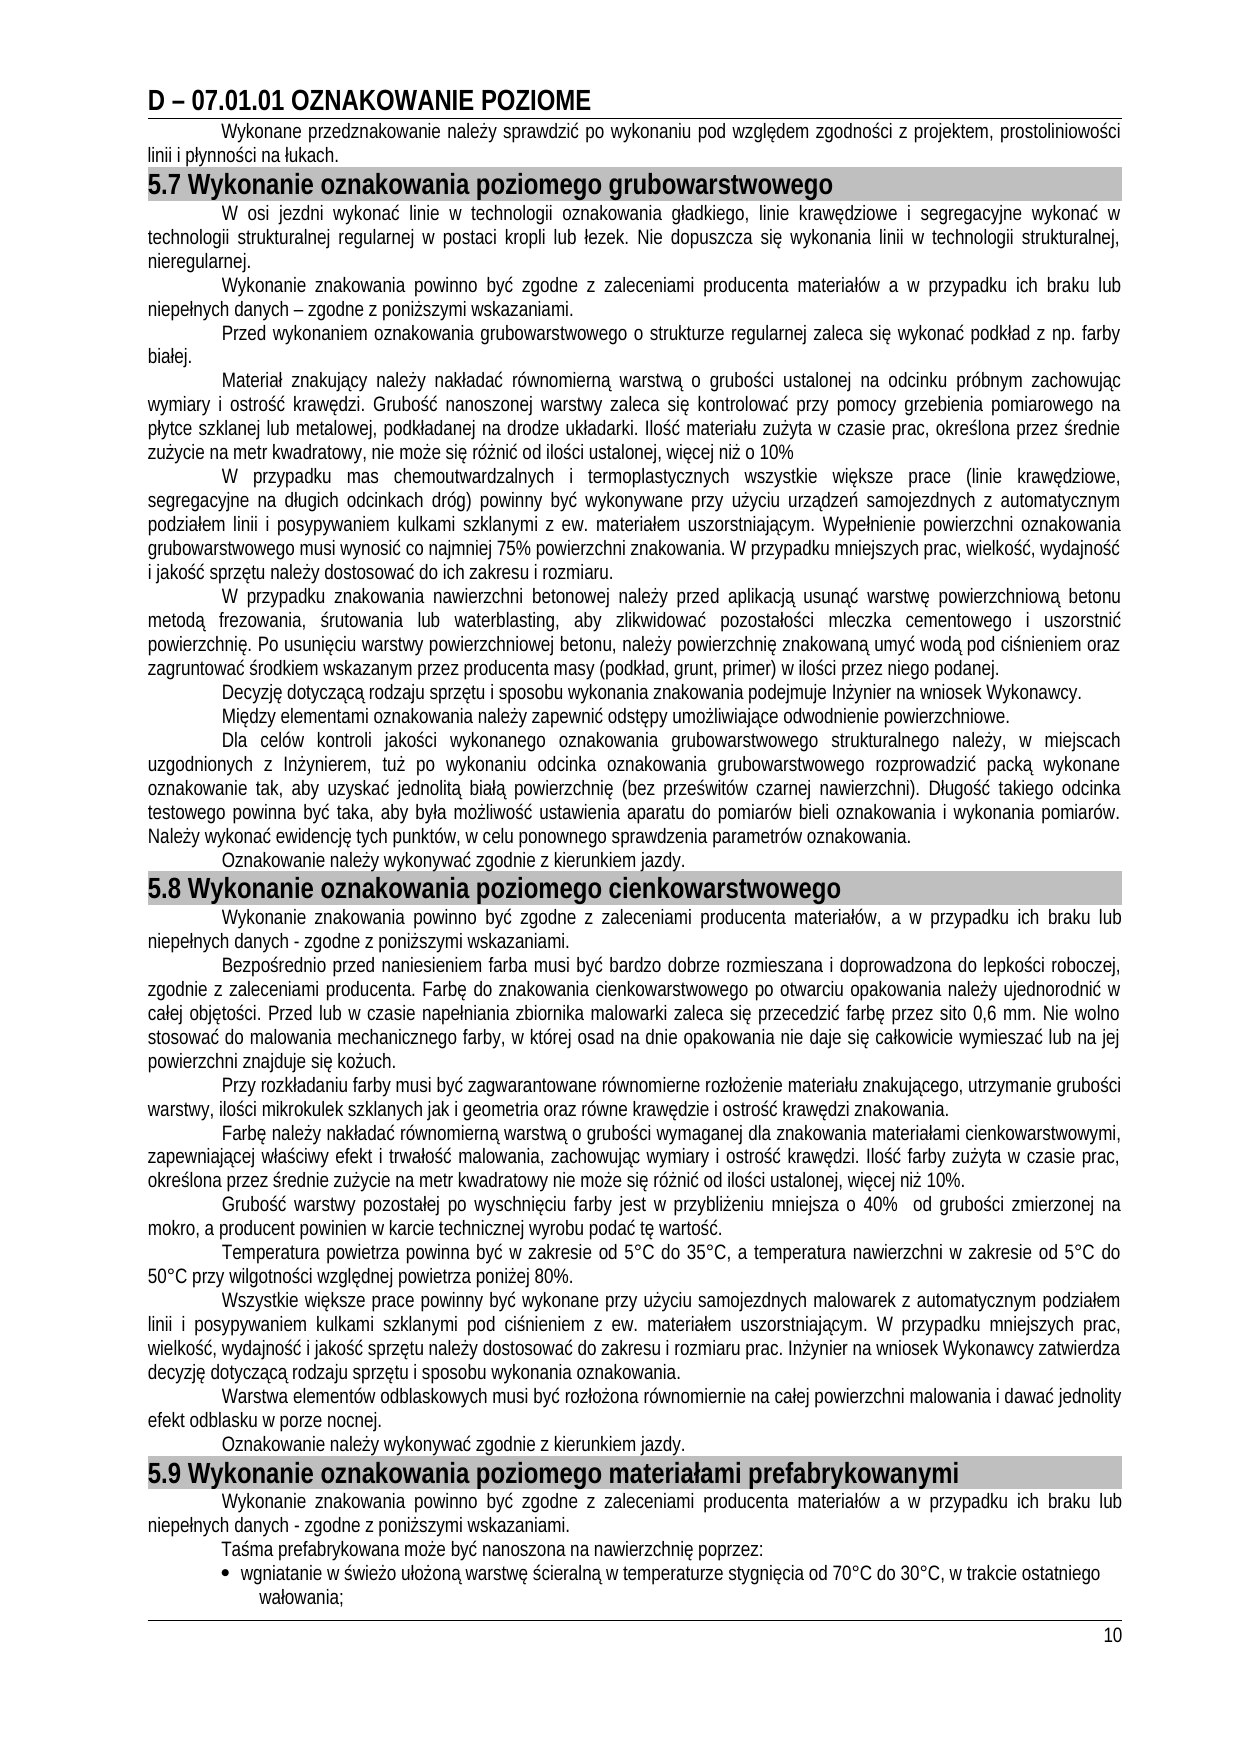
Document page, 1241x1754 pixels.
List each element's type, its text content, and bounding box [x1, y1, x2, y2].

text Grubość warstwy pozostałej po wyschnięciu farby jest w przybliżeniu mniejsza o 40% od grubości zmierzonej na mokro, a producent powinien w karcie technicznej wyrobu podać tę wartość. [148, 1192, 1122, 1240]
text Oznakowanie należy wykonywać zgodnie z kierunkiem jazdy. [148, 847, 1122, 871]
text Taśma prefabrykowana może być nanoszona na nawierzchnię poprzez: [147, 1537, 1122, 1561]
text Przy rozkładaniu farby musi być zagwarantowane równomierne rozłożenie materiału znakującego, utrzymanie grubości warstwy, ilości mikrokulek szklanych jak i geometria oraz równe krawędzie i ostrość krawędzi znakowania. [148, 1073, 1122, 1121]
text Farbę należy nakładać równomierną warstwą o grubości wymaganej dla znakowania materiałami cienkowarstwowymi, zapewniającej właściwy efekt i trwałość malowania, zachowując wymiary i ostrość krawędzi. Ilość farby zużyta w czasie prac, określona przez średnie zużycie na metr kwadratowy nie może się różnić od ilości ustalonej, więcej niż 10%. [148, 1121, 1122, 1192]
subtitle 5.7 Wykonanie oznakowania poziomego grubowarstwowego [148, 167, 1122, 201]
text Decyzję dotyczącą rodzaju sprzętu i sposobu wykonania znakowania podejmuje Inżynier na wniosek Wykonawcy. [148, 680, 1122, 704]
text Materiał znakujący należy nakładać równomierną warstwą o grubości ustalonej na odcinku próbnym zachowując wymiary i ostrość krawędzi. Grubość nanoszonej warstwy zaleca się kontrolować przy pomocy grzebienia pomiarowego na płytce szklanej lub metalowej, podkładanej na drodze układarki. Ilość materiału zużyta w czasie prac, określona przez średnie zużycie na metr kwadratowy, nie może się różnić od ilości ustalonej, więcej niż o 10% [148, 368, 1122, 464]
text W przypadku znakowania nawierzchni betonowej należy przed aplikacją usunąć warstwę powierzchniową betonu metodą frezowania, śrutowania lub waterblasting, aby zlikwidować pozostałości mleczka cementowego i uszorstnić powierzchnię. Po usunięciu warstwy powierzchniowej betonu, należy powierzchnię znakowaną umyć wodą pod ciśnieniem oraz zagruntować środkiem wskazanym przez producenta masy (podkład, grunt, primer) w ilości przez niego podanej. [148, 584, 1122, 680]
subtitle 5.9 Wykonanie oznakowania poziomego materiałami prefabrykowanymi [148, 1456, 1122, 1489]
text Warstwa elementów odblaskowych musi być rozłożona równomiernie na całej powierzchni malowania i dawać jednolity efekt odblasku w porze nocnej. [148, 1384, 1122, 1432]
subtitle wgniatanie w świeżo ułożoną warstwę ścieralną w temperaturze stygnięcia od 70°C do 30°C, w trakcie ostatniego wałowania; [222, 1561, 1122, 1609]
text Bezpośrednio przed naniesieniem farba musi być bardzo dobrze rozmieszana i doprowadzona do lepkości roboczej, zgodnie z zaleceniami producenta. Farbę do znakowania cienkowarstwowego po otwarciu opakowania należy ujednorodnić w całej objętości. Przed lub w czasie napełniania zbiornika malowarki zaleca się przecedzić farbę przez sito 0,6 mm. Nie wolno stosować do malowania mechanicznego farby, w której osad na dnie opakowania nie daje się całkowicie wymieszać lub na jej powierzchni znajduje się kożuch. [148, 953, 1122, 1073]
text Wykonanie znakowania powinno być zgodne z zaleceniami producenta materiałów, a w przypadku ich braku lub niepełnych danych - zgodne z poniższymi wskazaniami. [148, 905, 1122, 953]
text Wykonane przedznakowanie należy sprawdzić po wykonaniu pod względem zgodności z projektem, prostoliniowości linii i płynności na łukach. [147, 119, 1122, 167]
text Oznakowanie należy wykonywać zgodnie z kierunkiem jazdy. [148, 1432, 1122, 1456]
text Między elementami oznakowania należy zapewnić odstępy umożliwiające odwodnienie powierzchniowe. [148, 704, 1122, 728]
text W przypadku mas chemoutwardzalnych i termoplastycznych wszystkie większe prace (linie krawędziowe, segregacyjne na długich odcinkach dróg) powinny być wykonywane przy użyciu urządzeń samojezdnych z automatycznym podziałem linii i posypywaniem kulkami szklanymi z ew. materiałem uszorstniającym. Wypełnienie powierzchni oznakowania grubowarstwowego musi wynosić co najmniej 75% powierzchni znakowania. W przypadku mniejszych prac, wielkość, wydajność i jakość sprzętu należy dostosować do ich zakresu i rozmiaru. [148, 464, 1122, 584]
text Temperatura powietrza powinna być w zakresie od 5°C do 35°C, a temperatura nawierzchni w zakresie od 5°C do 50°C przy wilgotności względnej powietrza poniżej 80%. [148, 1240, 1122, 1288]
text Wykonanie znakowania powinno być zgodne z zaleceniami producenta materiałów a w przypadku ich braku lub niepełnych danych - zgodne z poniższymi wskazaniami. [148, 1489, 1122, 1537]
text Wszystkie większe prace powinny być wykonane przy użyciu samojezdnych malowarek z automatycznym podziałem linii i posypywaniem kulkami szklanymi pod ciśnieniem z ew. materiałem uszorstniającym. W przypadku mniejszych prac, wielkość, wydajność i jakość sprzętu należy dostosować do zakresu i rozmiaru prac. Inżynier na wniosek Wykonawcy zatwierdza decyzję dotyczącą rodzaju sprzętu i sposobu wykonania oznakowania. [148, 1288, 1122, 1384]
subtitle 5.8 Wykonanie oznakowania poziomego cienkowarstwowego [148, 871, 1122, 905]
text Wykonanie znakowania powinno być zgodne z zaleceniami producenta materiałów a w przypadku ich braku lub niepełnych danych – zgodne z poniższymi wskazaniami. [148, 272, 1122, 320]
text Przed wykonaniem oznakowania grubowarstwowego o strukturze regularnej zaleca się wykonać podkład z np. farby białej. [148, 320, 1122, 368]
text Dla celów kontroli jakości wykonanego oznakowania grubowarstwowego strukturalnego należy, w miejscach uzgodnionych z Inżynierem, tuż po wykonaniu odcinka oznakowania grubowarstwowego rozprowadzić packą wykonane oznakowanie tak, aby uzyskać jednolitą białą powierzchnię (bez prześwitów czarnej nawierzchni). Długość takiego odcinka testowego powinna być taka, aby była możliwość ustawienia aparatu do pomiarów bieli oznakowania i wykonania pomiarów. Należy wykonać ewidencję tych punktów, w celu ponownego sprawdzenia parametrów oznakowania. [148, 728, 1122, 847]
text W osi jezdni wykonać linie w technologii oznakowania gładkiego, linie krawędziowe i segregacyjne wykonać w technologii strukturalnej regularnej w postaci kropli lub łezek. Nie dopuszcza się wykonania linii w technologii strukturalnej, nieregularnej. [148, 201, 1122, 272]
